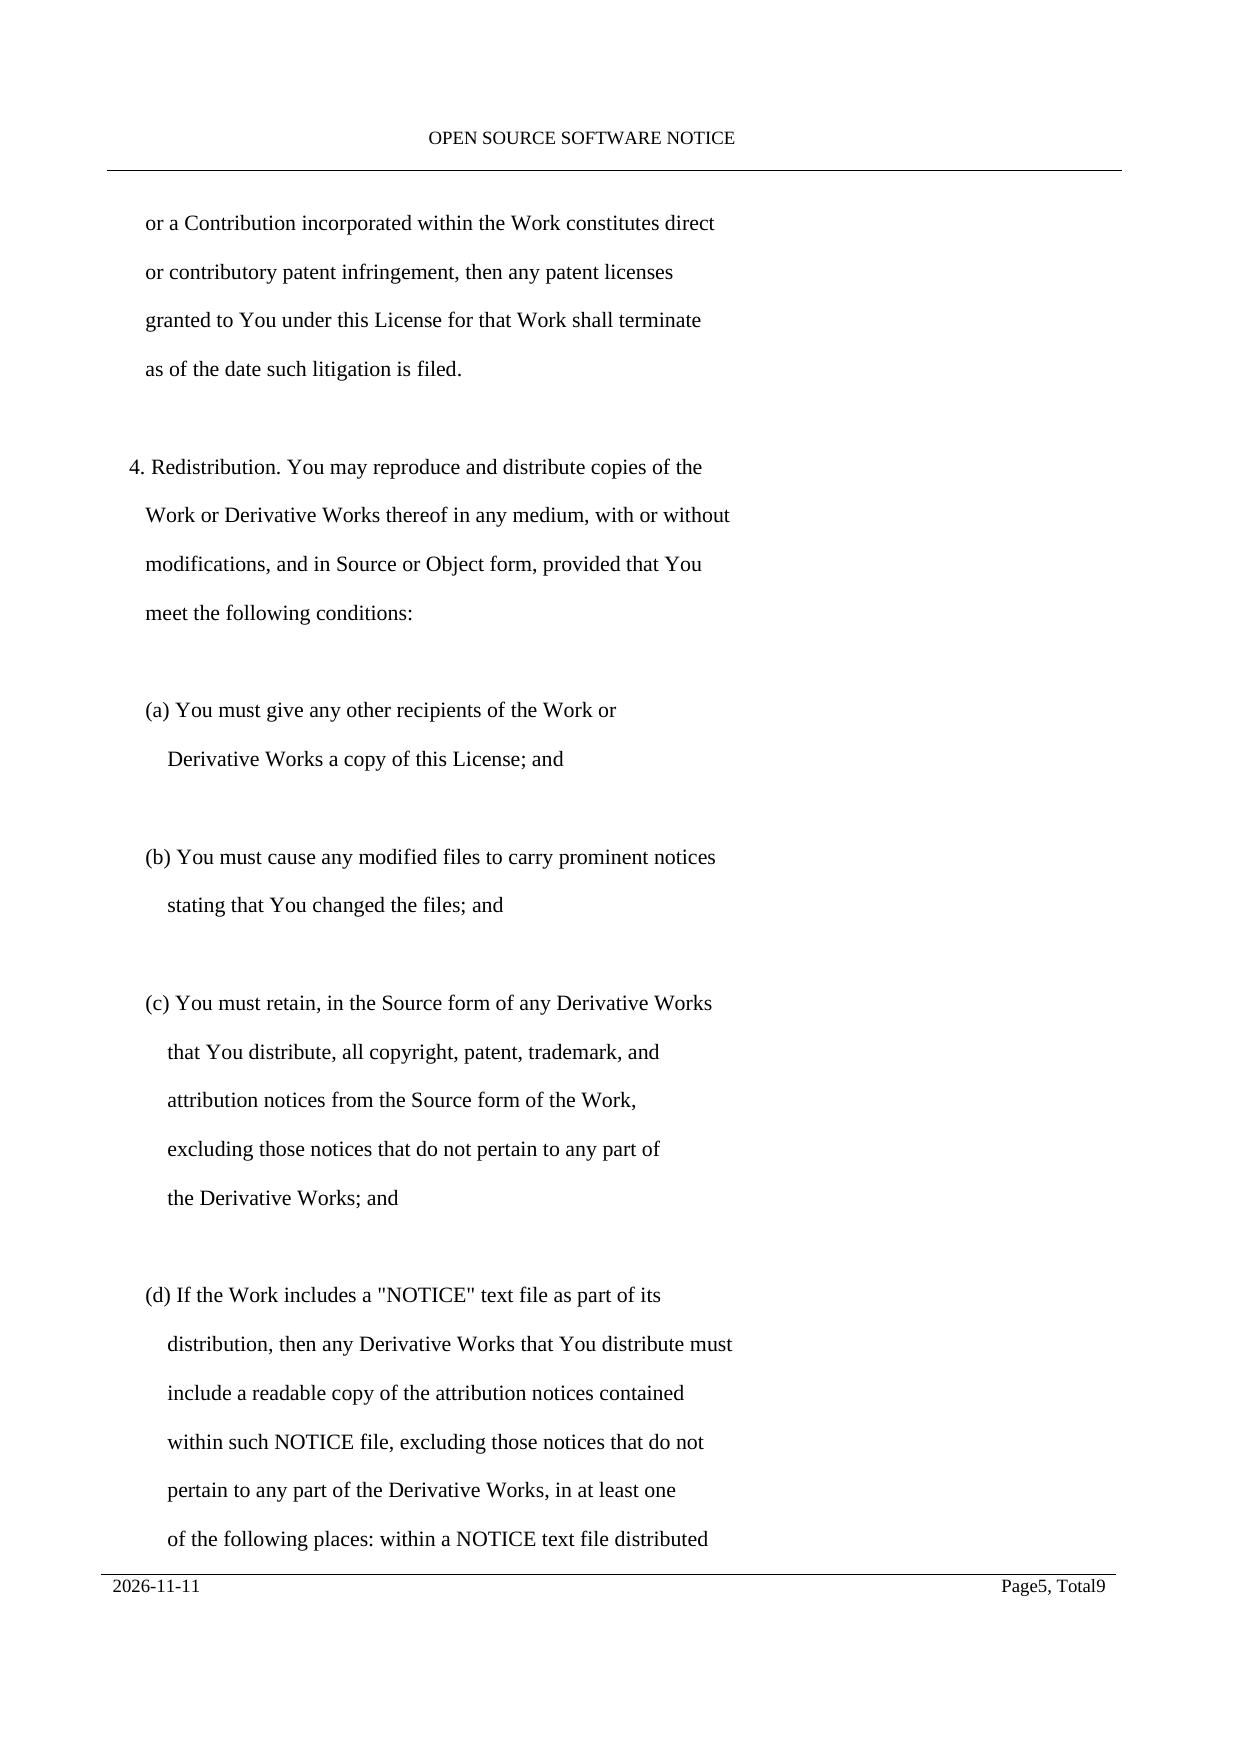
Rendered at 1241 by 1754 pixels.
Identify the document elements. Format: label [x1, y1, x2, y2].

text [112, 206, 1128, 1555]
